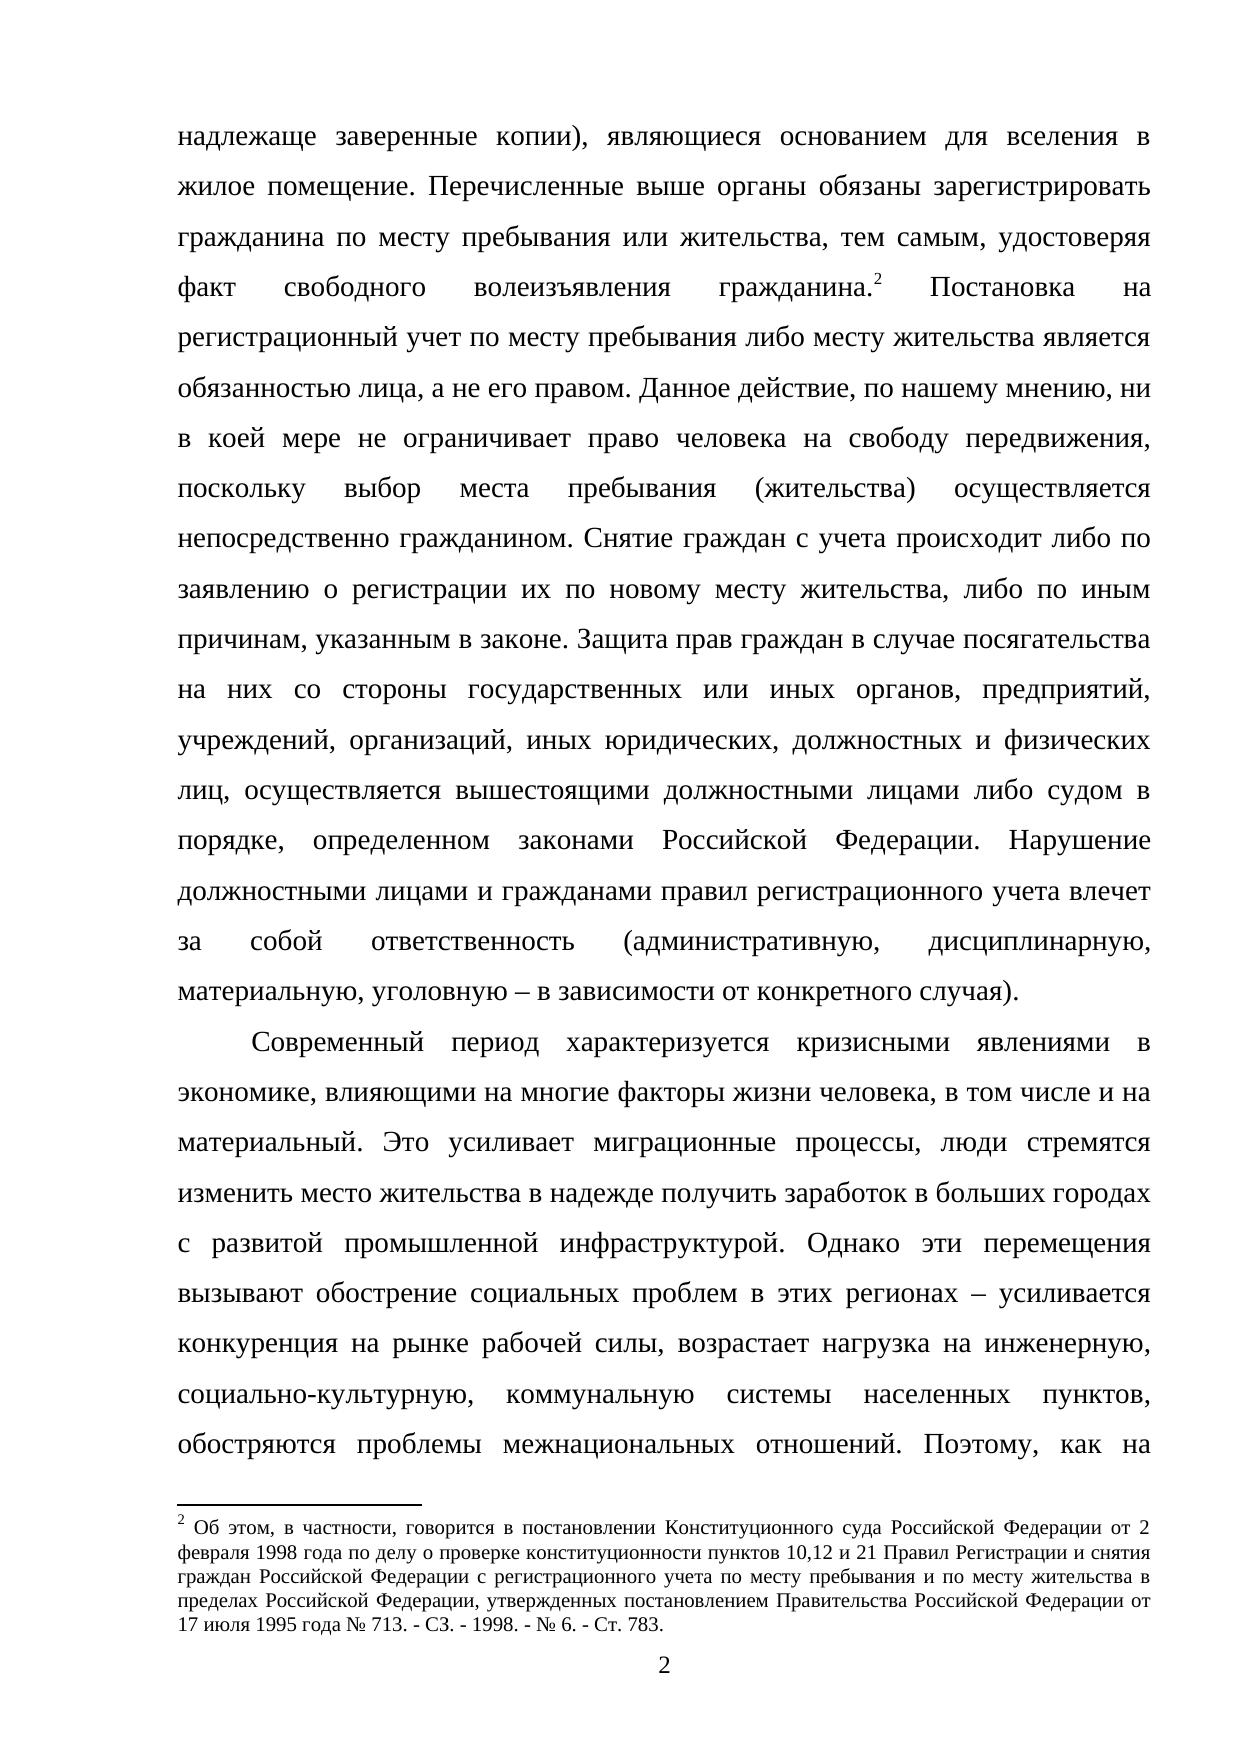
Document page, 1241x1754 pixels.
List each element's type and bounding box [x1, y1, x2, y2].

text [177, 118, 1152, 1007]
text [177, 1024, 1152, 1460]
